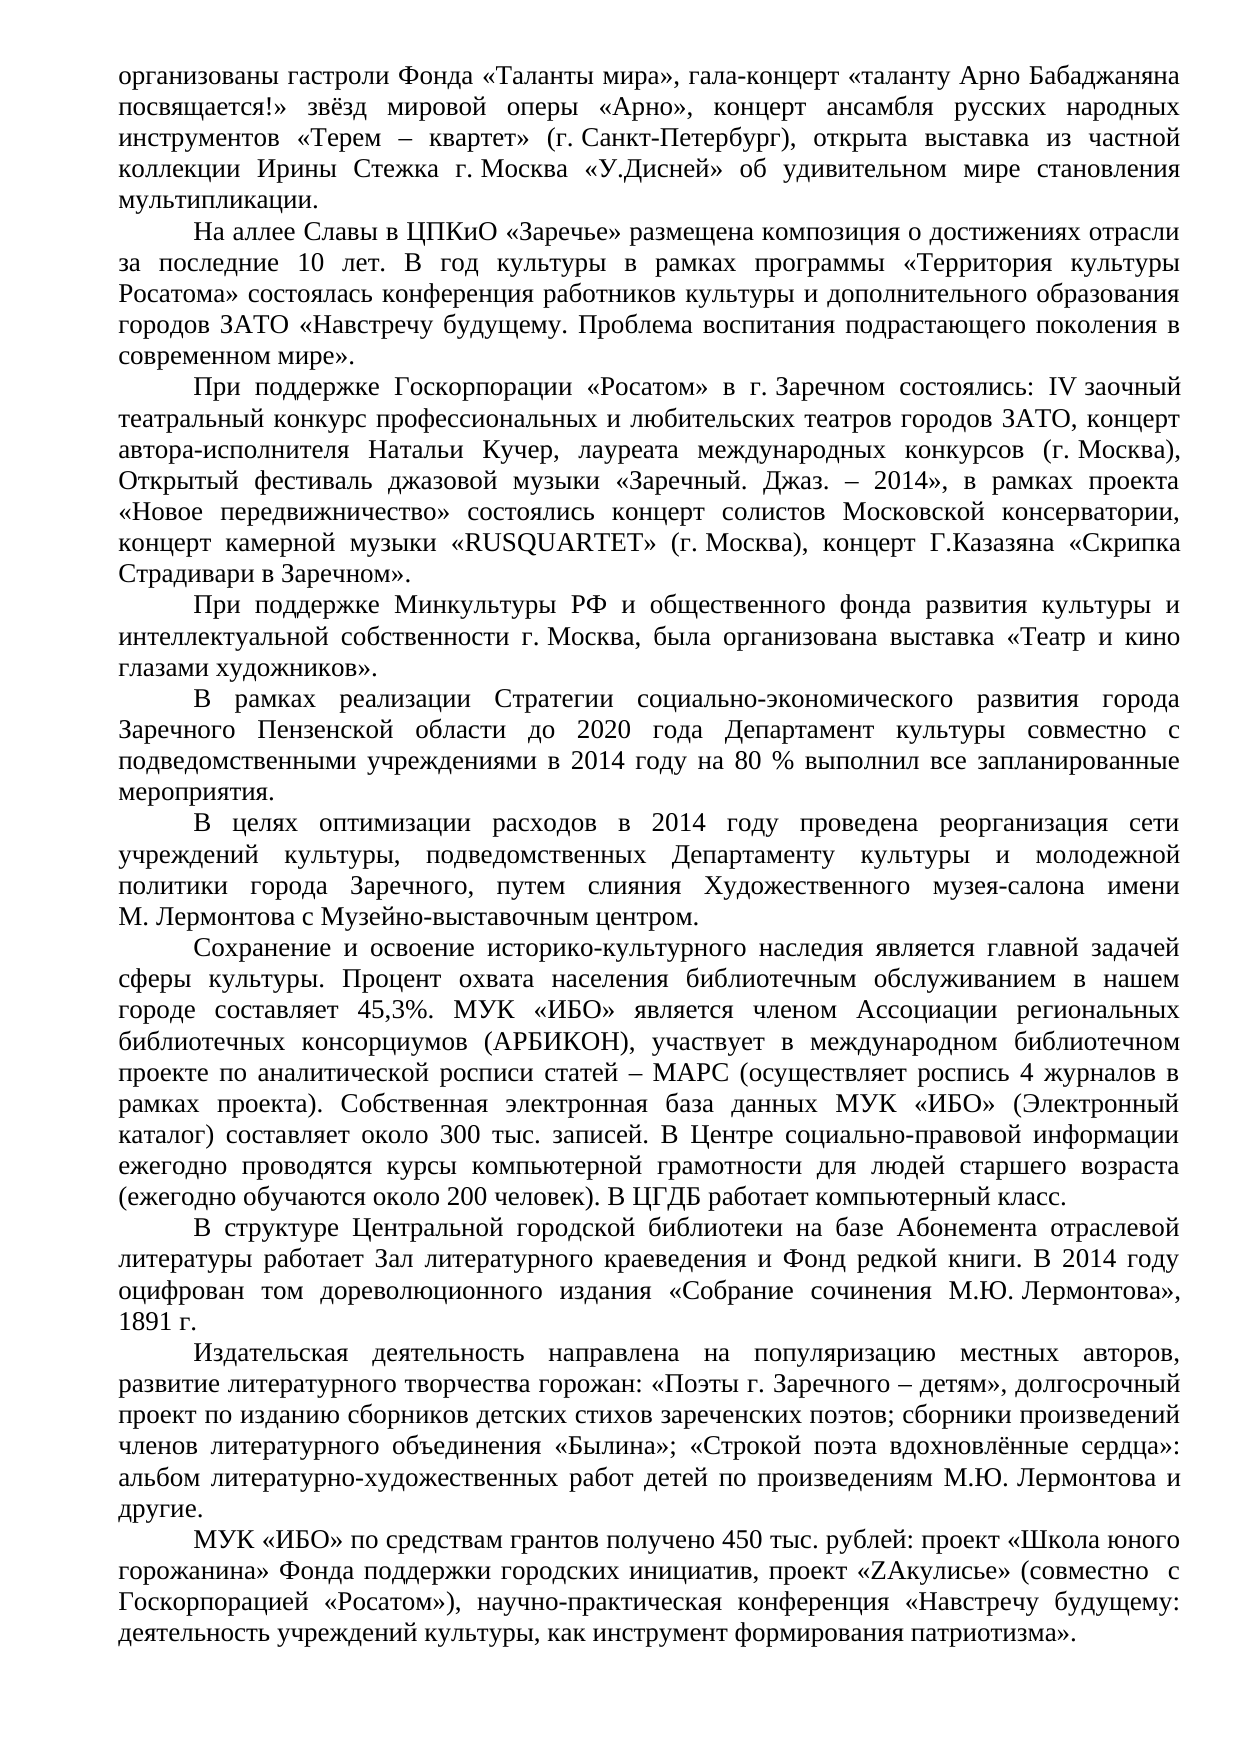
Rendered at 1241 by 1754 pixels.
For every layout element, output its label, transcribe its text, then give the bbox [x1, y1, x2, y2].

text При поддержке Минкультуры РФ и общественного фонда развития культуры и интеллектуальной собственности г. Москва, была организована выставка «Театр и кино глазами художников». [118, 588, 1181, 682]
text На аллее Славы в ЦПКиО «Заречье» размещена композиция о достижениях отрасли за последние 10 лет. В год культуры в рамках программы «Территория культуры Росатома» состоялась конференция работников культуры и дополнительного образования городов ЗАТО «Навстречу будущему. Проблема воспитания подрастающего поколения в современном мире». [118, 215, 1181, 371]
text В целях оптимизации расходов в 2014 году проведена реорганизация сети учреждений культуры, подведомственных Департаменту культуры и молодежной политики города Заречного, путем слияния Художественного музея-салона имени М. Лермонтова с Музейно-выставочным центром. [118, 807, 1181, 931]
text В структуре Центральной городской библиотеки на базе Абонемента отраслевой литературы работает Зал литературного краеведения и Фонд редкой книги. В 2014 году оцифрован том дореволюционного издания «Собрание сочинения М.Ю. Лермонтова», 1891 г. [118, 1211, 1181, 1336]
text Издательская деятельность направлена на популяризацию местных авторов, развитие литературного творчества горожан: «Поэты г. Заречного – детям», долгосрочный проект по изданию сборников детских стихов зареченских поэтов; сборники произведений членов литературного объединения «Былина»; «Строкой поэта вдохновлённые сердца»: альбом литературно-художественных работ детей по произведениям М.Ю. Лермонтова и другие. [118, 1336, 1181, 1523]
text МУК «ИБО» по средствам грантов получено 450 тыс. рублей: проект «Школа юного горожанина» Фонда поддержки городских инициатив, проект «ZAкулисье» (совместно с Госкорпорацией «Росатом»), научно-практическая конференция «Навстречу будущему: деятельность учреждений культуры, как инструмент формирования патриотизма». [118, 1523, 1181, 1647]
text При поддержке Госкорпорации «Росатом» в г. Заречном состоялись: IV заочный театральный конкурс профессиональных и любительских театров городов ЗАТО, концерт автора-исполнителя Натальи Кучер, лауреата международных конкурсов (г. Москва), Открытый фестиваль джазовой музыки «Заречный. Джаз. – 2014», в рамках проекта «Новое передвижничество» состоялись концерт солистов Московской консерватории, концерт камерной музыки «RUSQUARTET» (г. Москва), концерт Г.Казазяна «Скрипка Страдивари в Заречном». [118, 371, 1181, 588]
text Сохранение и освоение историко-культурного наследия является главной задачей сферы культуры. Процент охвата населения библиотечным обслуживанием в нашем городе составляет 45,3%. МУК «ИБО» является членом Ассоциации региональных библиотечных консорциумов (АРБИКОН), участвует в международном библиотечном проекте по аналитической росписи статей – МАРС (осуществляет роспись 4 журналов в рамках проекта). Собственная электронная база данных МУК «ИБО» (Электронный каталог) составляет около 300 тыс. записей. В Центре социально-правовой информации ежегодно проводятся курсы компьютерной грамотности для людей старшего возраста (ежегодно обучаются около 200 человек). В ЦГДБ работает компьютерный класс. [118, 931, 1181, 1211]
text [118, 59, 1181, 215]
text В рамках реализации Стратегии социально-экономического развития города Заречного Пензенской области до 2020 года Департамент культуры совместно с подведомственными учреждениями в 2014 году на 80 % выполнил все запланированные мероприятия. [118, 682, 1181, 807]
